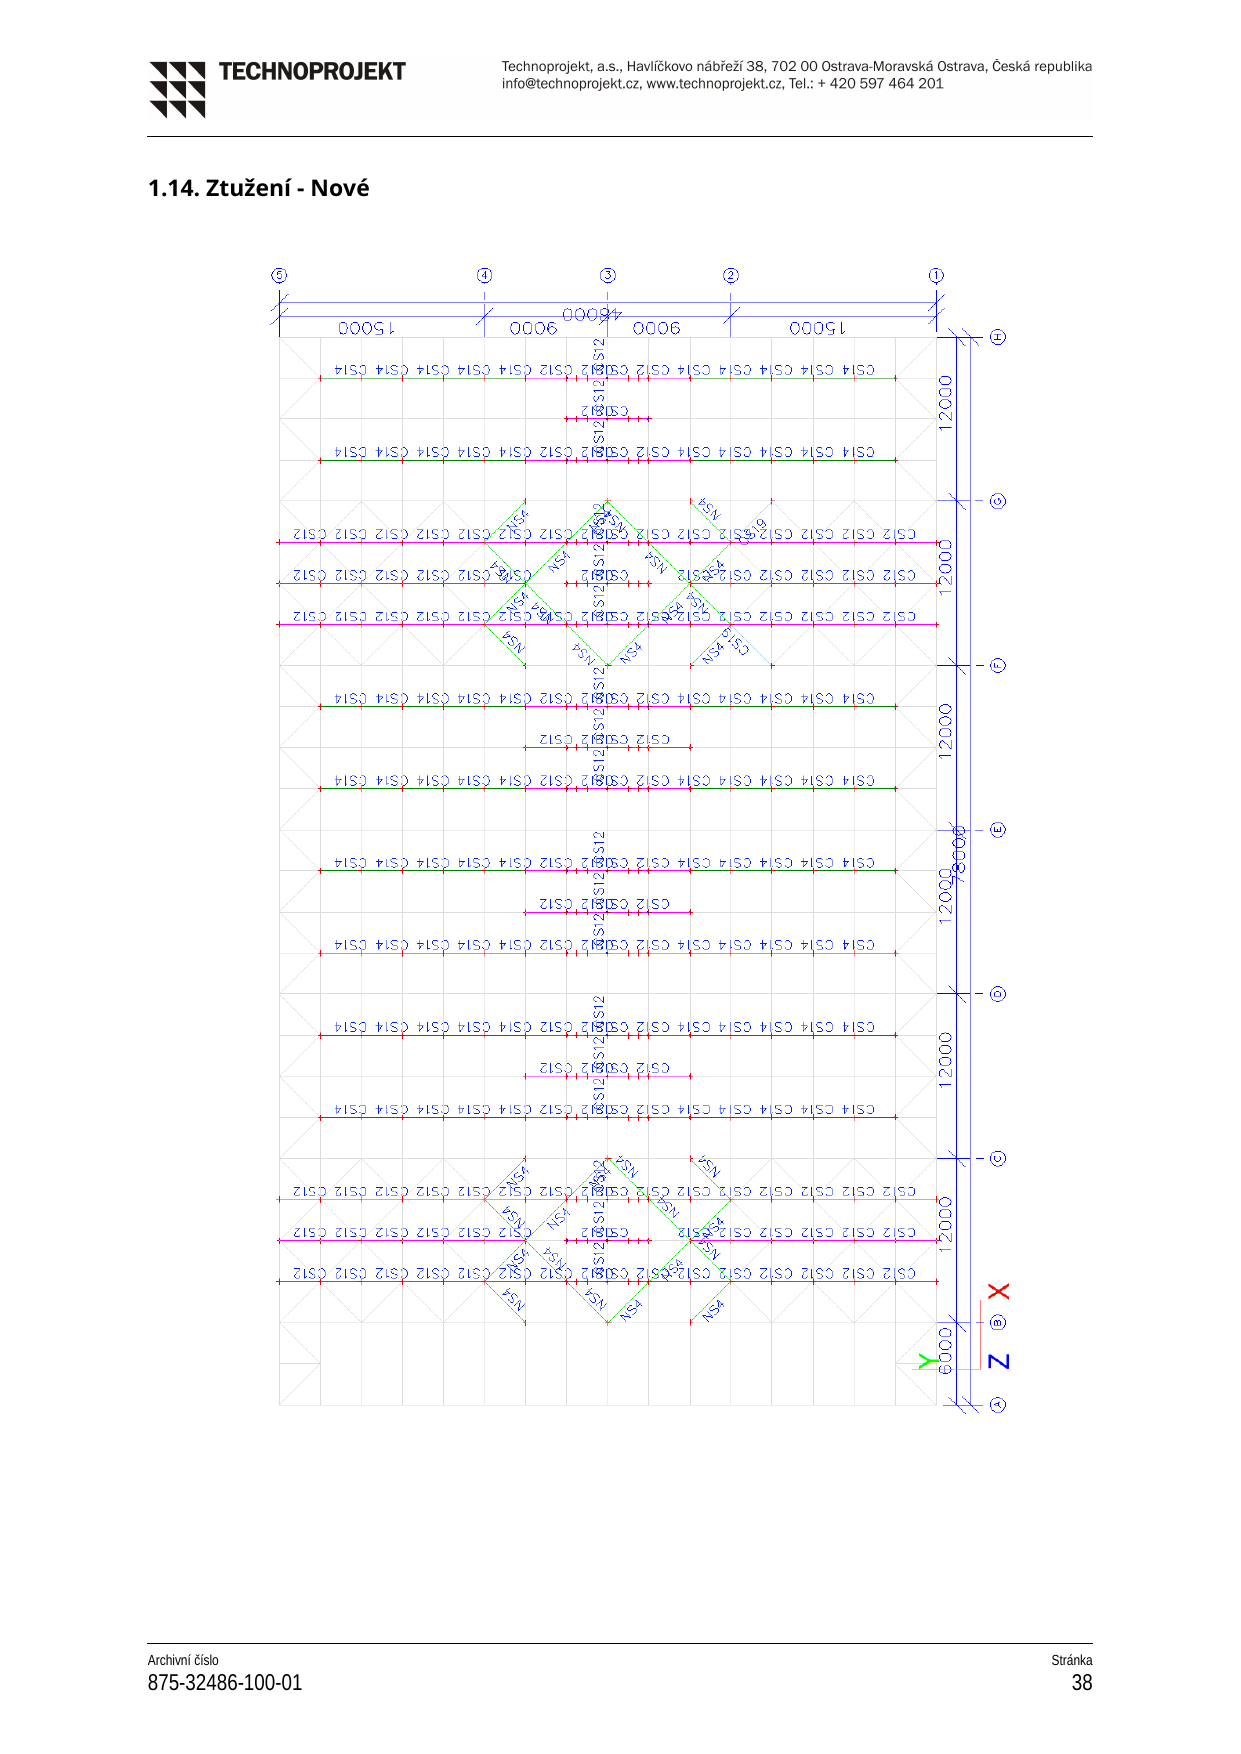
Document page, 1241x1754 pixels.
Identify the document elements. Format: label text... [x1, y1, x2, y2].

picture [155, 208, 1085, 1474]
text 1.14. Ztužení - Nové [148, 172, 1093, 203]
picture [148, 59, 1092, 120]
